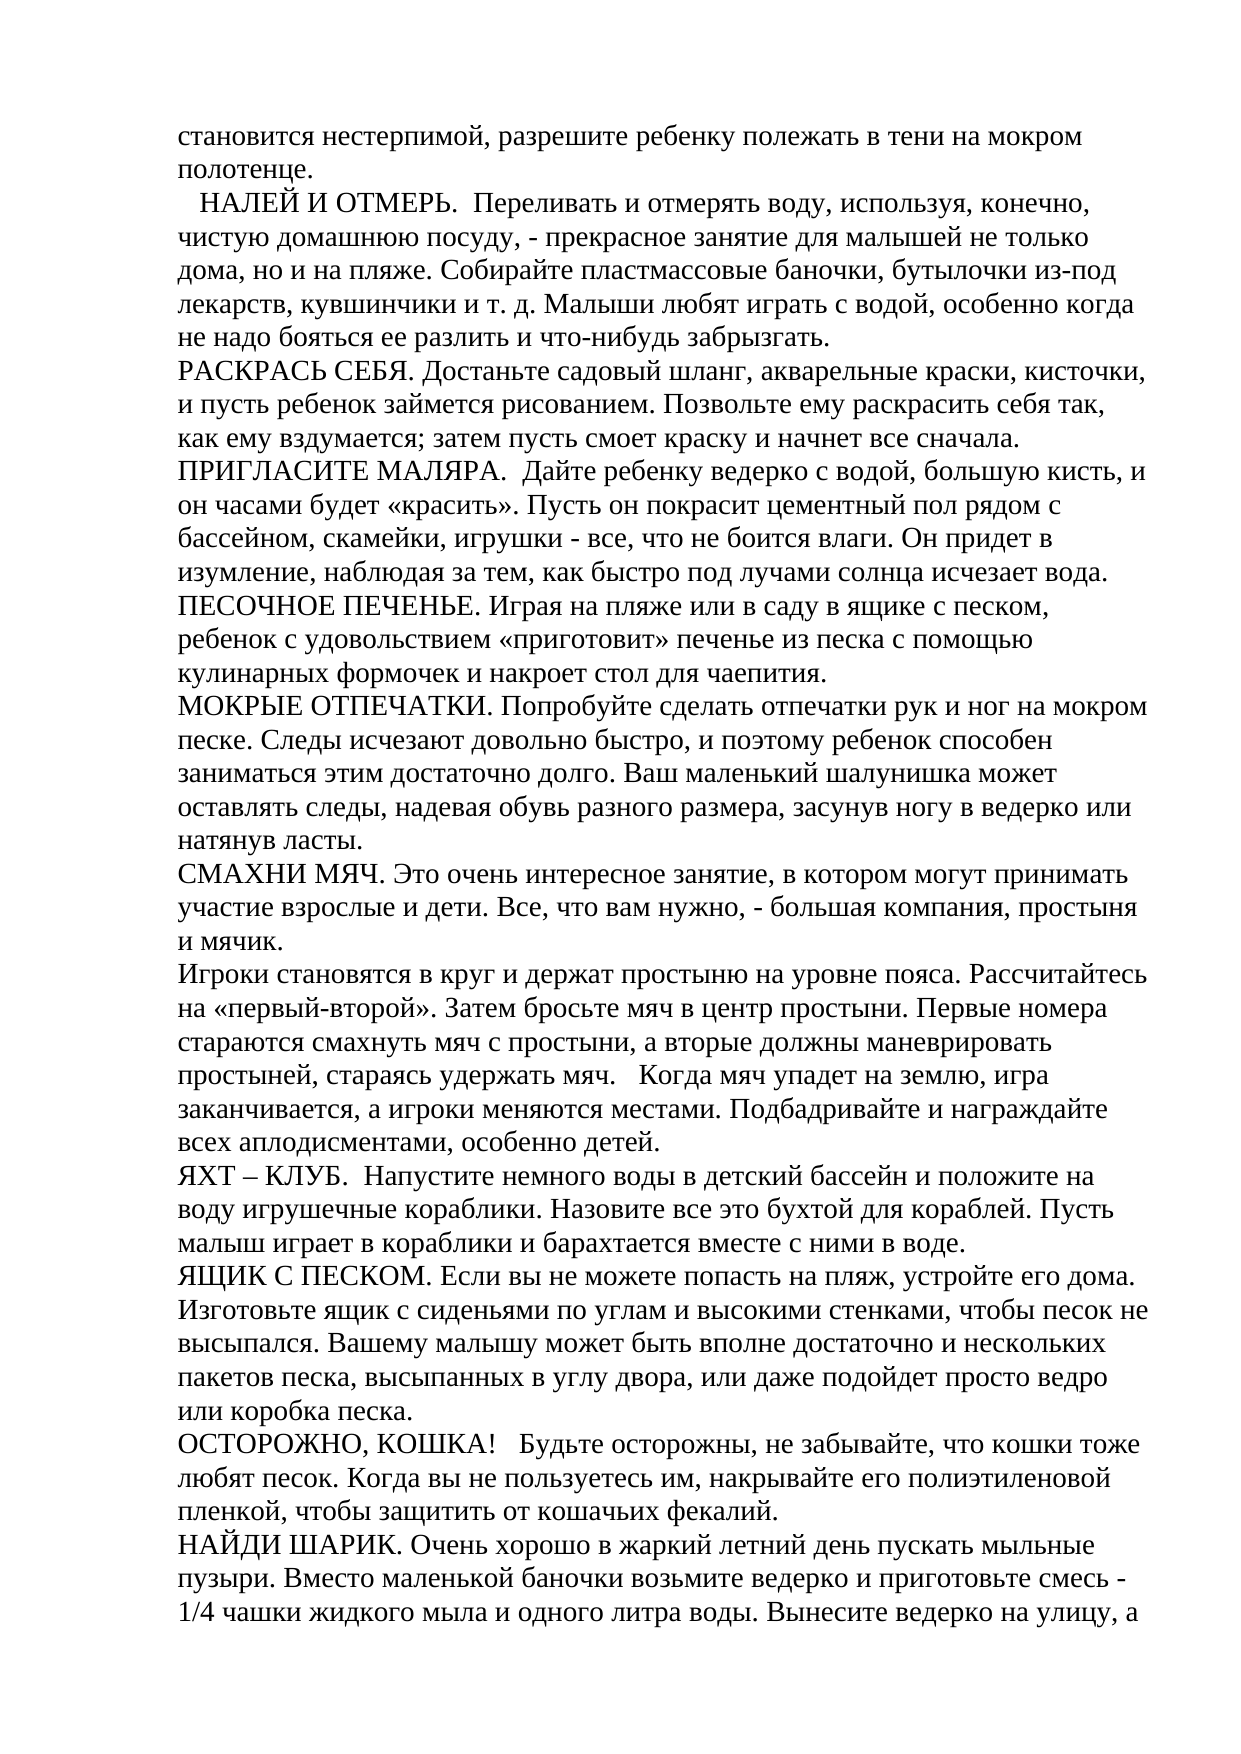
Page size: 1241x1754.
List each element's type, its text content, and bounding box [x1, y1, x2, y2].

text МОКРЫЕ ОТПЕЧАТКИ. Попробуйте сделать отпечатки рук и ног на мокром песке. Следы исчезают довольно быстро, и поэтому ребенок способен заниматься этим достаточно долго. Ваш маленький шалунишка может оставлять следы, надевая обувь разного размера, засунув ногу в ведерко или натянув ласты. СМАХНИ МЯЧ. Это очень интересное занятие, в котором могут принимать участие взрослые и дети. Все, что вам нужно, - большая компания, простыня и мячик. [177, 688, 1152, 957]
text РАСКРАСЬ СЕБЯ. Достаньте садовый шланг, акварельные краски, кисточки, и пусть ребенок займется рисованием. Позвольте ему раскрасить себя так, как ему вздумается; затем пусть смоет краску и начнет все сначала. [177, 353, 1152, 453]
text ОСТОРОЖНО, КОШКА! Будьте осторожны, не забывайте, что кошки тоже любят песок. Когда вы не пользуетесь им, накрывайте его полиэтиленовой пленкой, чтобы защитить от кошачьих фекалий. [177, 1426, 1152, 1527]
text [177, 1527, 1152, 1627]
text Игроки становятся в круг и держат простыню на уровне пояса. Рассчитайтесь на «первый-второй». Затем бросьте мяч в центр простыни. Первые номера стараются смахнуть мяч с простыни, а вторые должны маневрировать простыней, стараясь удержать мяч. Когда мяч упадет на землю, игра заканчивается, а игроки меняются местами. Подбадривайте и награждайте всех аплодисментами, особенно детей. ЯХТ – КЛУБ. Напустите немного воды в детский бассейн и положите на воду игрушечные кораблики. Назовите все это бухтой для кораблей. Пусть малыш играет в кораблики и барахтается вместе с ними в воде. ЯЩИК С ПЕСКОМ. Если вы не можете попасть на пляж, устройте его дома. Изготовьте ящик с сиденьями по углам и высокими стенками, чтобы песок не высыпался. Вашему малышу может быть вполне достаточно и нескольких пакетов песка, высыпанных в углу двора, или даже подойдет просто ведро или коробка песка. [177, 957, 1152, 1426]
text НАЛЕЙ И ОТМЕРЬ. Переливать и отмерять воду, используя, конечно, чистую домашнюю посуду, - прекрасное занятие для малышей не только дома, но и на пляже. Собирайте пластмассовые баночки, бутылочки из-под лекарств, кувшинчики и т. д. Малыши любят играть с водой, особенно когда не надо бояться ее разлить и что-нибудь забрызгать. [177, 185, 1152, 353]
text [177, 118, 1152, 185]
text ПРИГЛАСИТЕ МАЛЯРА. Дайте ребенку ведерко с водой, большую кисть, и он часами будет «красить». Пусть он покрасит цементный пол рядом с бассейном, скамейки, игрушки - все, что не боится влаги. Он придет в изумление, наблюдая за тем, как быстро под лучами солнца исчезает вода. ПЕСОЧНОЕ ПЕЧЕНЬЕ. Играя на пляже или в саду в ящике с песком, ребенок с удовольствием «приготовит» печенье из песка с помощью кулинарных формочек и накроет стол для чаепития. [177, 453, 1152, 688]
